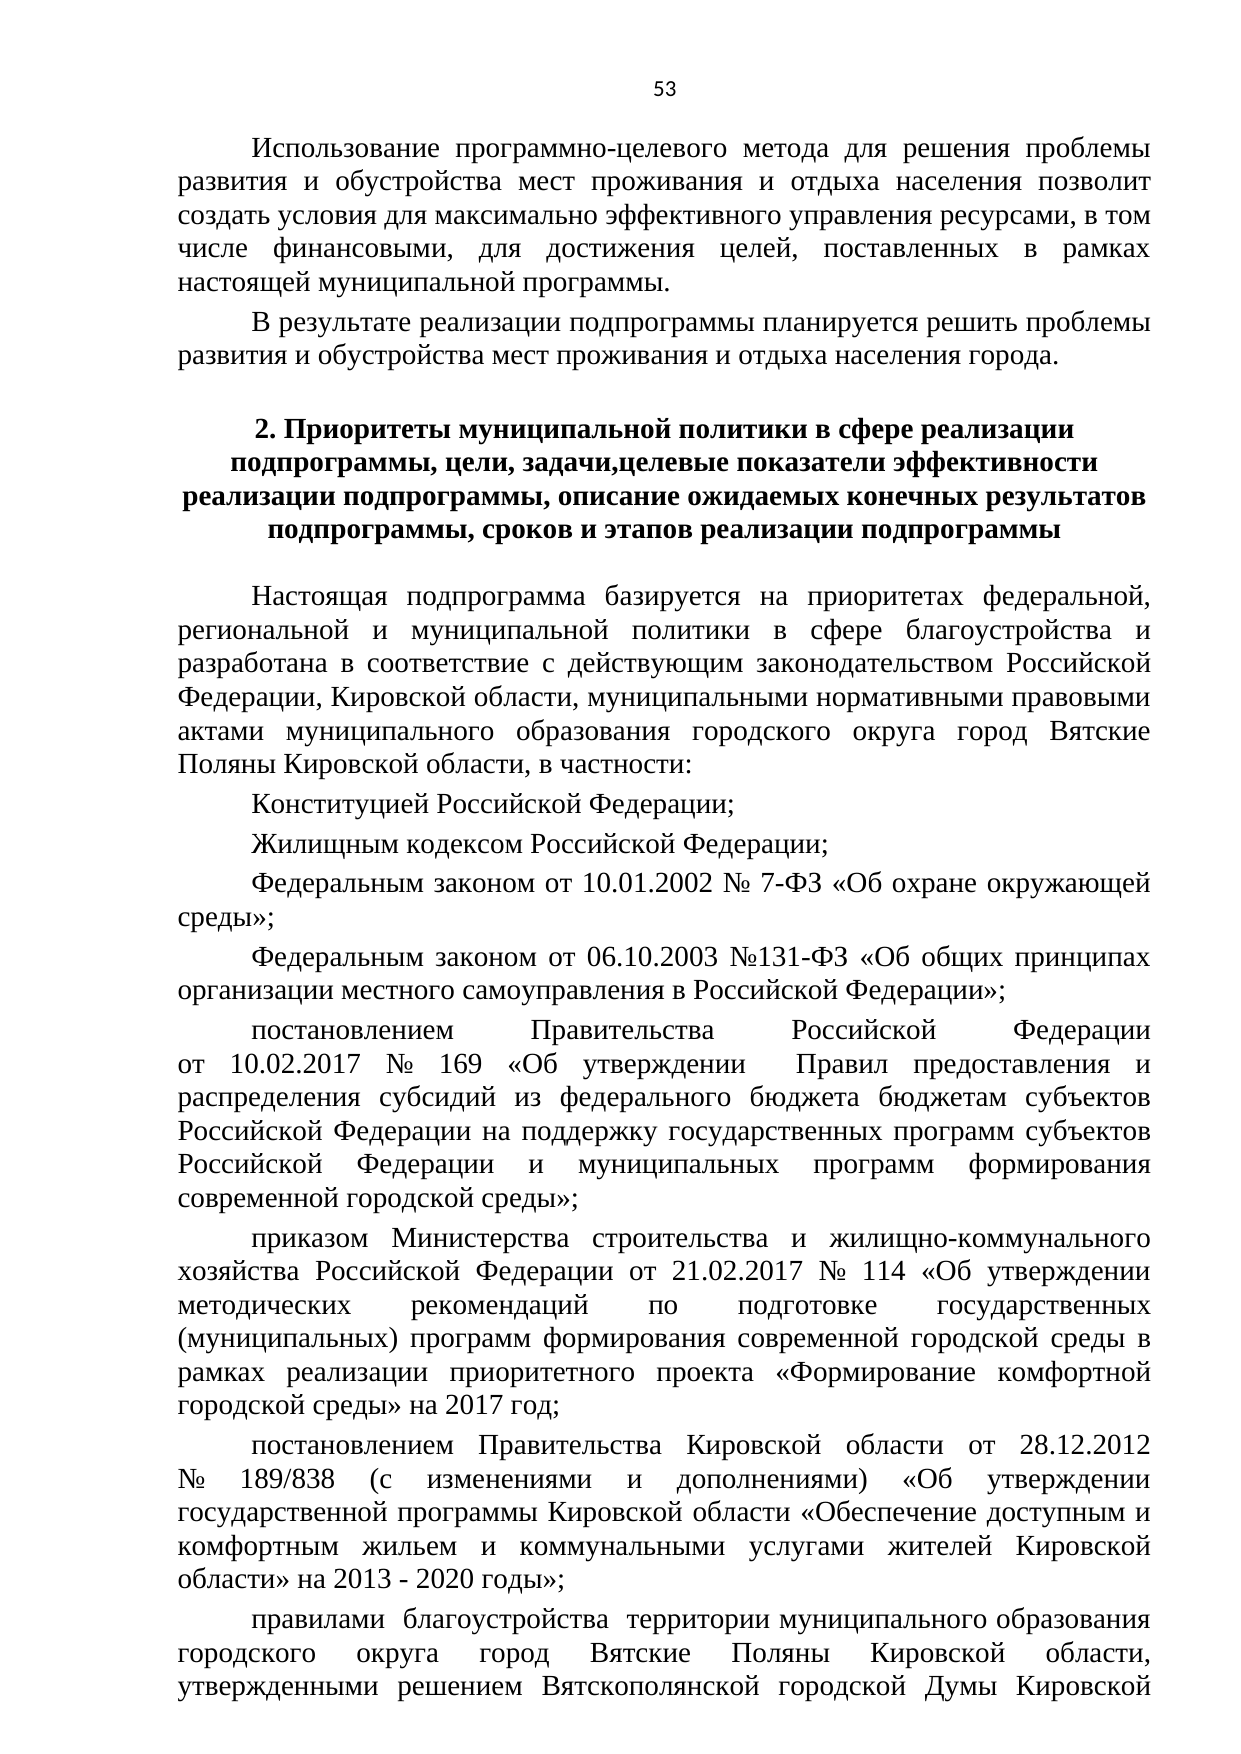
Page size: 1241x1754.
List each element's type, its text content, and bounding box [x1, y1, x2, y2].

text постановлением Правительства Кировской области от 28.12.2012 № 189/838 (с изменениями и дополнениями) «Об утверждении государственной программы Кировской области «Обеспечение доступным и комфортным жильем и коммунальными услугами жителей Кировской области» на 2013 - 2020 годы»; [177, 1427, 1152, 1595]
text приказом Министерства строительства и жилищно-коммунального хозяйства Российской Федерации от 21.02.2017 № 114 «Об утверждении методических рекомендаций по подготовке государственных (муниципальных) программ формирования современной городской среды в рамках реализации приоритетного проекта «Формирование комфортной городской среды» на 2017 год; [177, 1220, 1152, 1421]
text Федеральным законом от 06.10.2003 №131-ФЗ «Об общих принципах организации местного самоуправления в Российской Федерации»; [177, 939, 1152, 1006]
text Жилищным кодексом Российской Федерации; [177, 826, 1152, 859]
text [177, 1601, 1152, 1702]
text В результате реализации подпрограммы планируется решить проблемы развития и обустройства мест проживания и отдыха населения города. [177, 304, 1152, 371]
text Конституцией Российской Федерации; [177, 786, 1152, 819]
text Федеральным законом от 10.01.2002 № 7-ФЗ «Об охране окружающей среды»; [177, 866, 1152, 933]
text 2. Приоритеты муниципальной политики в сфере реализации подпрограммы, цели, задачи,целевые показатели эффективности реализации подпрограммы, описание ожидаемых конечных результатов подпрограммы, сроков и этапов реализации подпрограммы [177, 411, 1152, 545]
text постановлением Правительства Российской Федерации от 10.02.2017 № 169 «Об утверждении Правил предоставления и распределения субсидий из федерального бюджета бюджетам субъектов Российской Федерации на поддержку государственных программ субъектов Российской Федерации и муниципальных программ формирования современной городской среды»; [177, 1012, 1152, 1213]
text Использование программно-целевого метода для решения проблемы развития и обустройства мест проживания и отдыха населения позволит создать условия для максимально эффективного управления ресурсами, в том числе финансовыми, для достижения целей, поставленных в рамках настоящей муниципальной программы. [177, 130, 1152, 298]
text Настоящая подпрограмма базируется на приоритетах федеральной, региональной и муниципальной политики в сфере благоустройства и разработана в соответствие с действующим законодательством Российской Федерации, Кировской области, муниципальными нормативными правовыми актами муниципального образования городского округа город Вятские Поляны Кировской области, в частности: [177, 578, 1152, 780]
